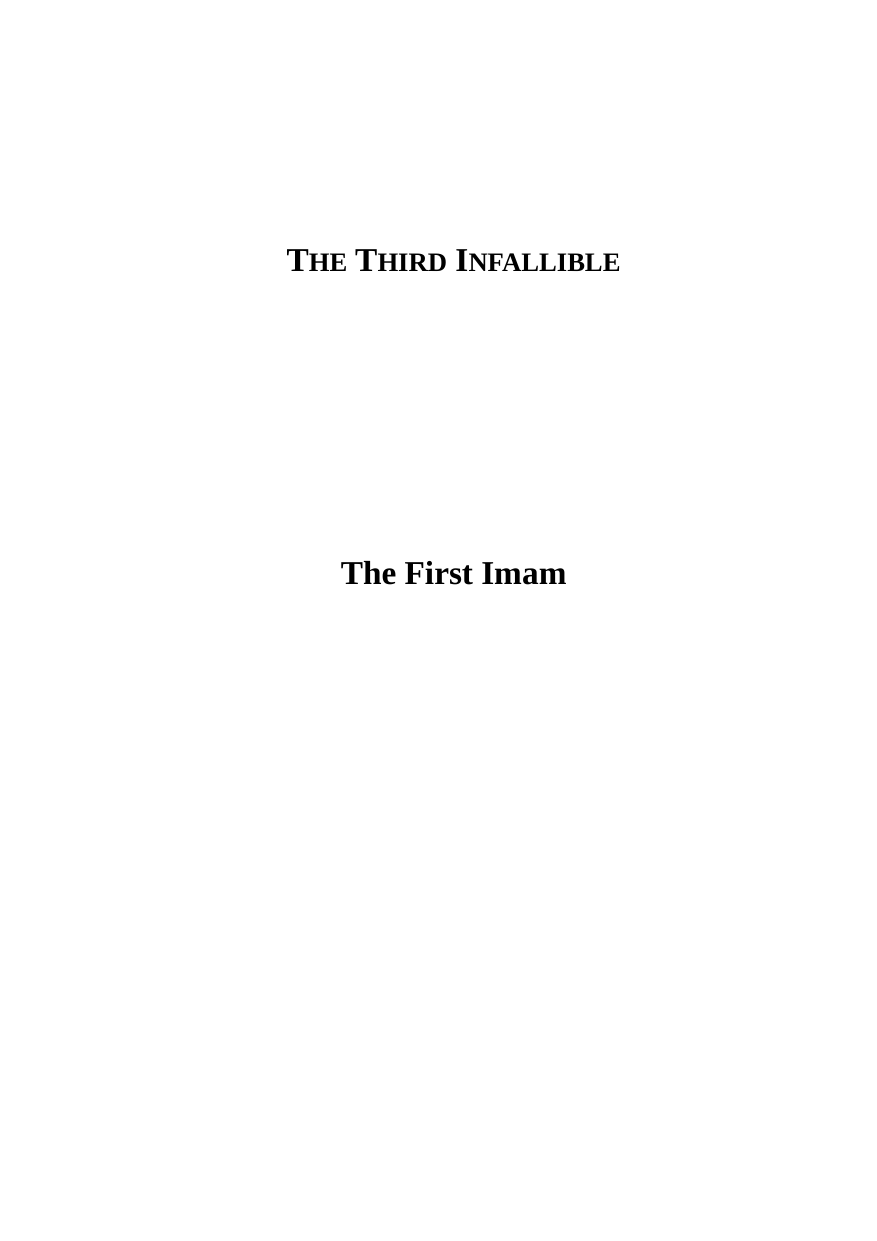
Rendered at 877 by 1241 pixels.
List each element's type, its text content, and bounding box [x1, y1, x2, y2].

text The First Imam [105, 553, 802, 592]
text The Third Infallible [105, 240, 802, 278]
